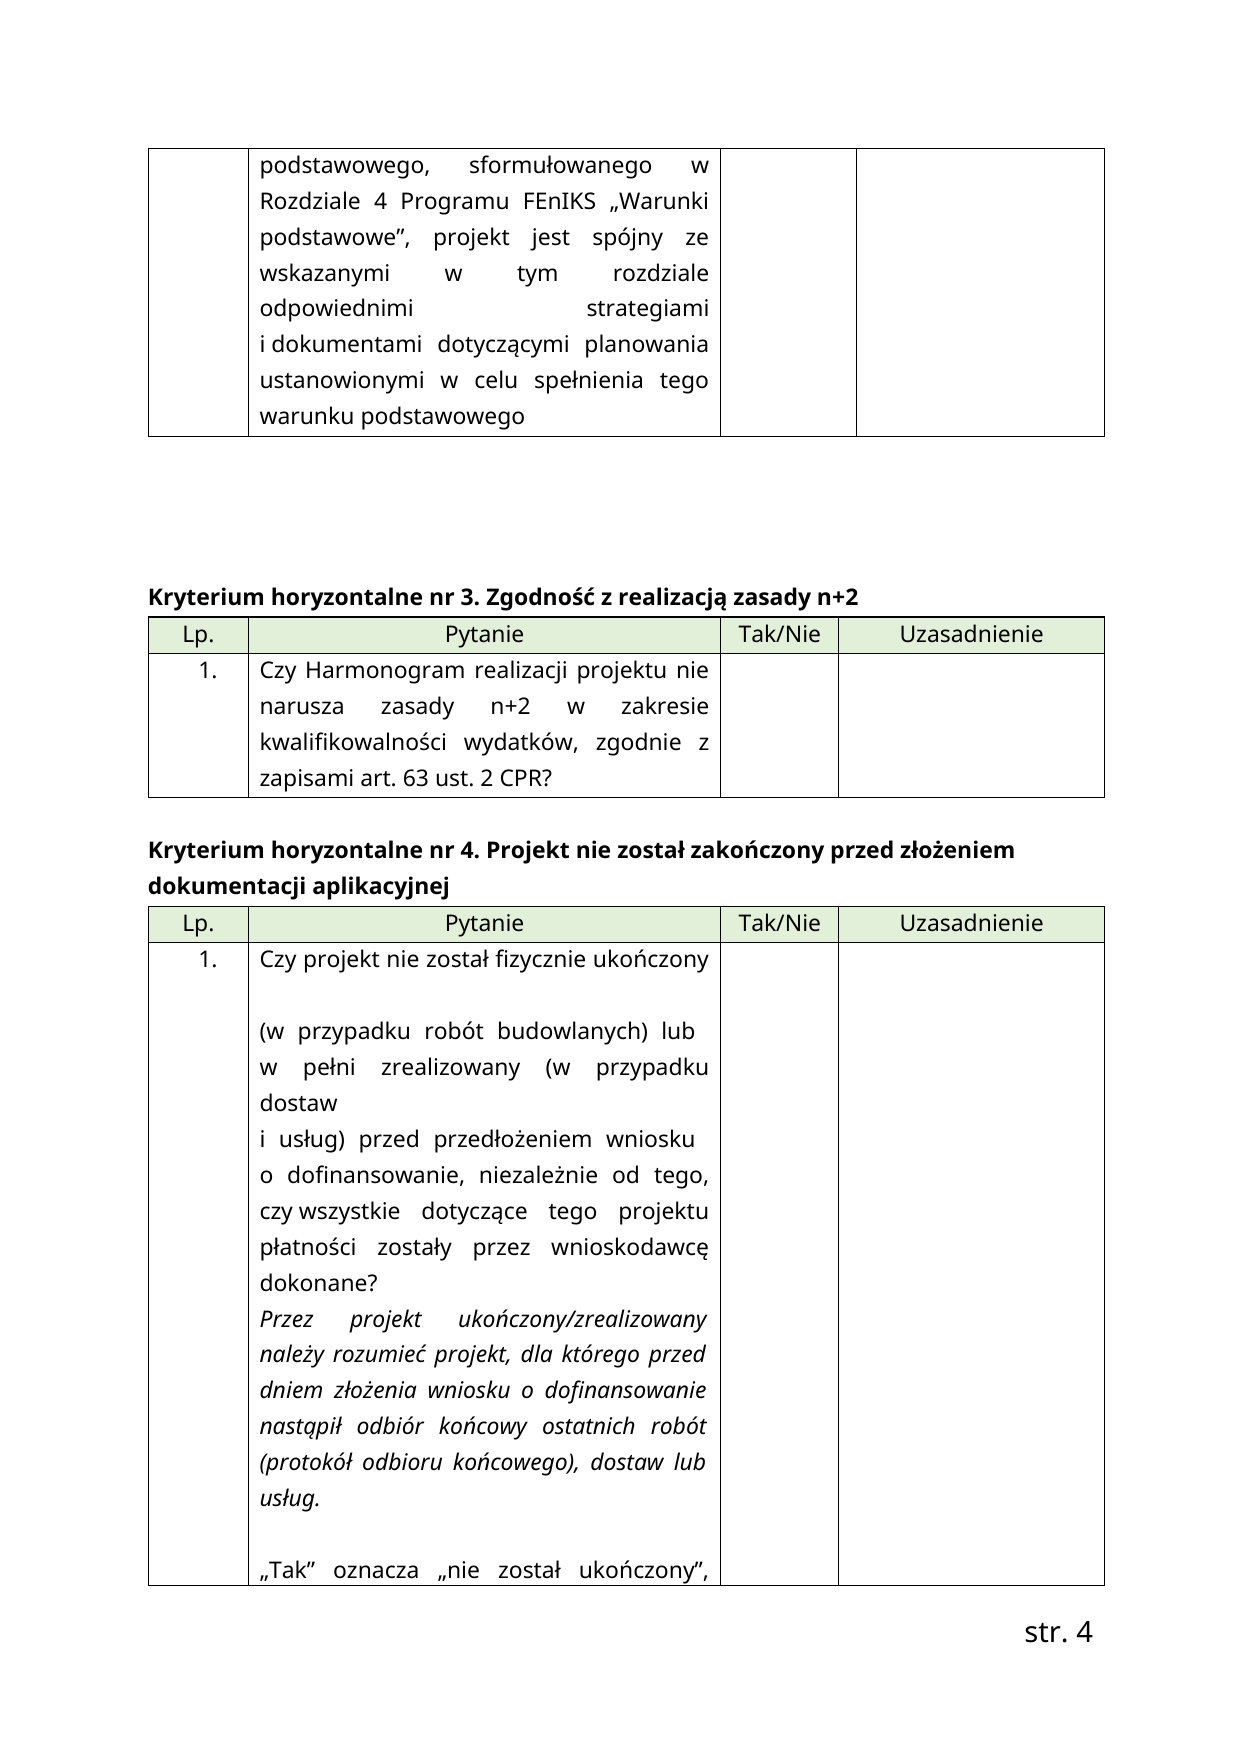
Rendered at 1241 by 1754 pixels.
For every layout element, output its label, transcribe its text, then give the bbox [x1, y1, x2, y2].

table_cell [249, 149, 720, 436]
table_cell Czy Harmonogram realizacji projektu nie narusza zasady n+2 w zakresie kwalifikowalności wydatków, zgodnie z zapisami art. 63 ust. 2 CPR? [249, 654, 720, 797]
table_header Pytanie [249, 907, 720, 942]
table_cell [721, 149, 856, 436]
table_header Lp. [149, 618, 248, 653]
table_cell [839, 654, 1104, 797]
table_header Tak/Nie [721, 907, 838, 942]
table_cell [857, 149, 1104, 436]
table_cell [149, 149, 248, 436]
table_cell [149, 943, 248, 1585]
table_cell [149, 654, 248, 797]
table_header Uzasadnienie [839, 907, 1104, 942]
table_cell [721, 943, 838, 1585]
table_header Tak/Nie [721, 618, 838, 653]
table_cell [721, 654, 838, 797]
table_header Pytanie [249, 618, 720, 653]
table_cell [839, 943, 1104, 1585]
text Kryterium horyzontalne nr 3. Zgodność z realizacją zasady n+2 [148, 581, 1093, 612]
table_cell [249, 943, 720, 1585]
text Kryterium horyzontalne nr 4. Projekt nie został zakończony przed złożeniem dokumentacji aplikacyjnej [148, 834, 1093, 901]
table_header Lp. [149, 907, 248, 942]
table_header Uzasadnienie [839, 618, 1104, 653]
